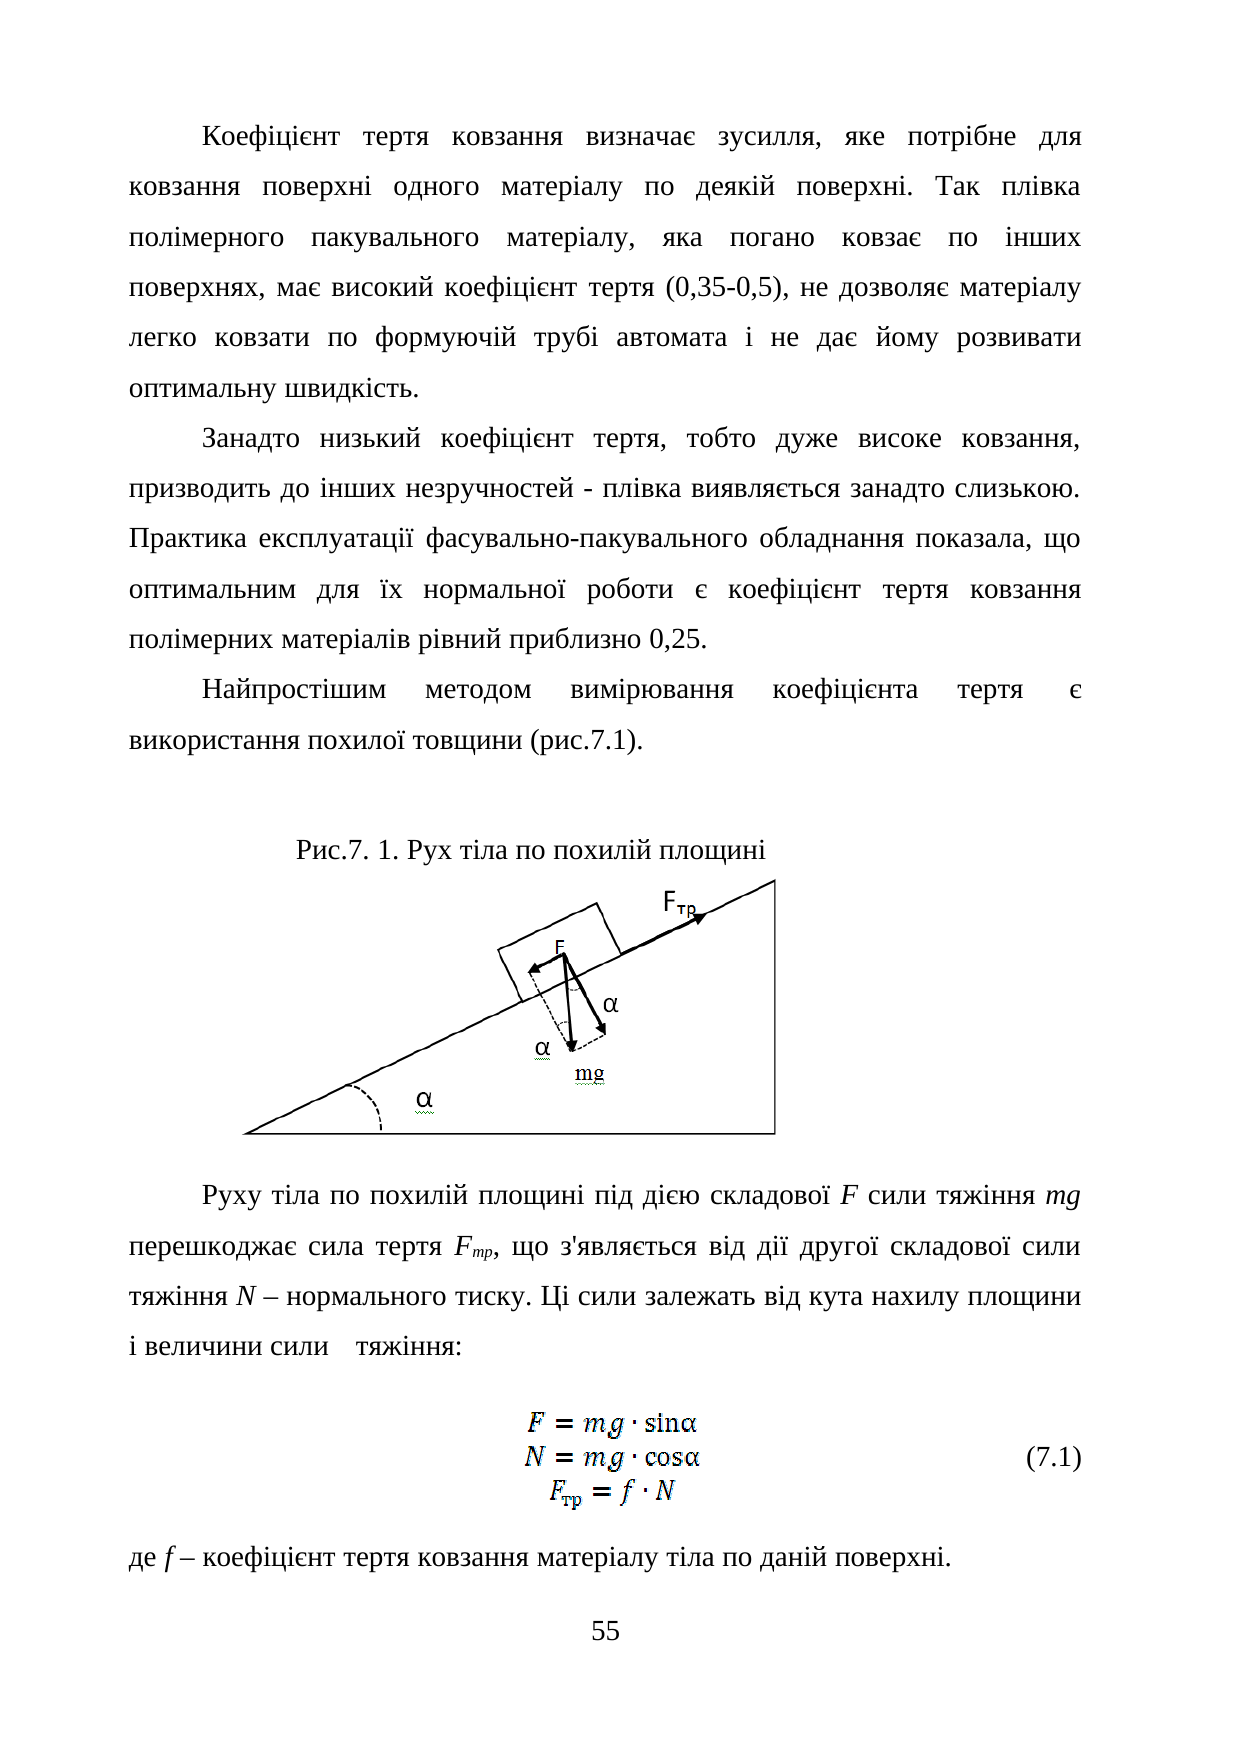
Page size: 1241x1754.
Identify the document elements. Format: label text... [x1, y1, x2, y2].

picture [526, 1409, 697, 1440]
text Рис.7. 1. Рух тіла по похилій площині [272, 832, 790, 866]
text Коефіцієнт тертя ковзання визначає зусилля, яке потрібне для ковзання поверхні одного матеріалу по деякій поверхні. Так плівка полімерного пакувального матеріалу, яка погано ковзає по інших поверхнях, має високий коефіцієнт тертя (0,35-0,5), не дозволяє матеріалу легко ковзати по формуючій трубі автомата і не дає йому розвивати оптимальну швидкість. [129, 118, 1082, 403]
picture [241, 878, 776, 1135]
text де f – коефіцієнт тертя ковзання матеріалу тіла по даній поверхні. [129, 1539, 1092, 1573]
picture [523, 1443, 700, 1473]
text Найпростішим методом вимірювання коефіцієнта тертя є використання похилої товщини (рис.7.1). [129, 672, 1082, 755]
text Занадто низький коефіцієнт тертя, тобто дуже високе ковзання, призводить до інших незручностей - плівка виявляється занадто слизькою. Практика експлуатації фасувально-пакувального обладнання показала, що оптимальним для їх нормальної роботи є коефіцієнт тертя ковзання полімерних матеріалів рівний приблизно 0,25. [129, 420, 1082, 655]
picture [547, 1476, 676, 1511]
text (7.1) [147, 1439, 1082, 1472]
